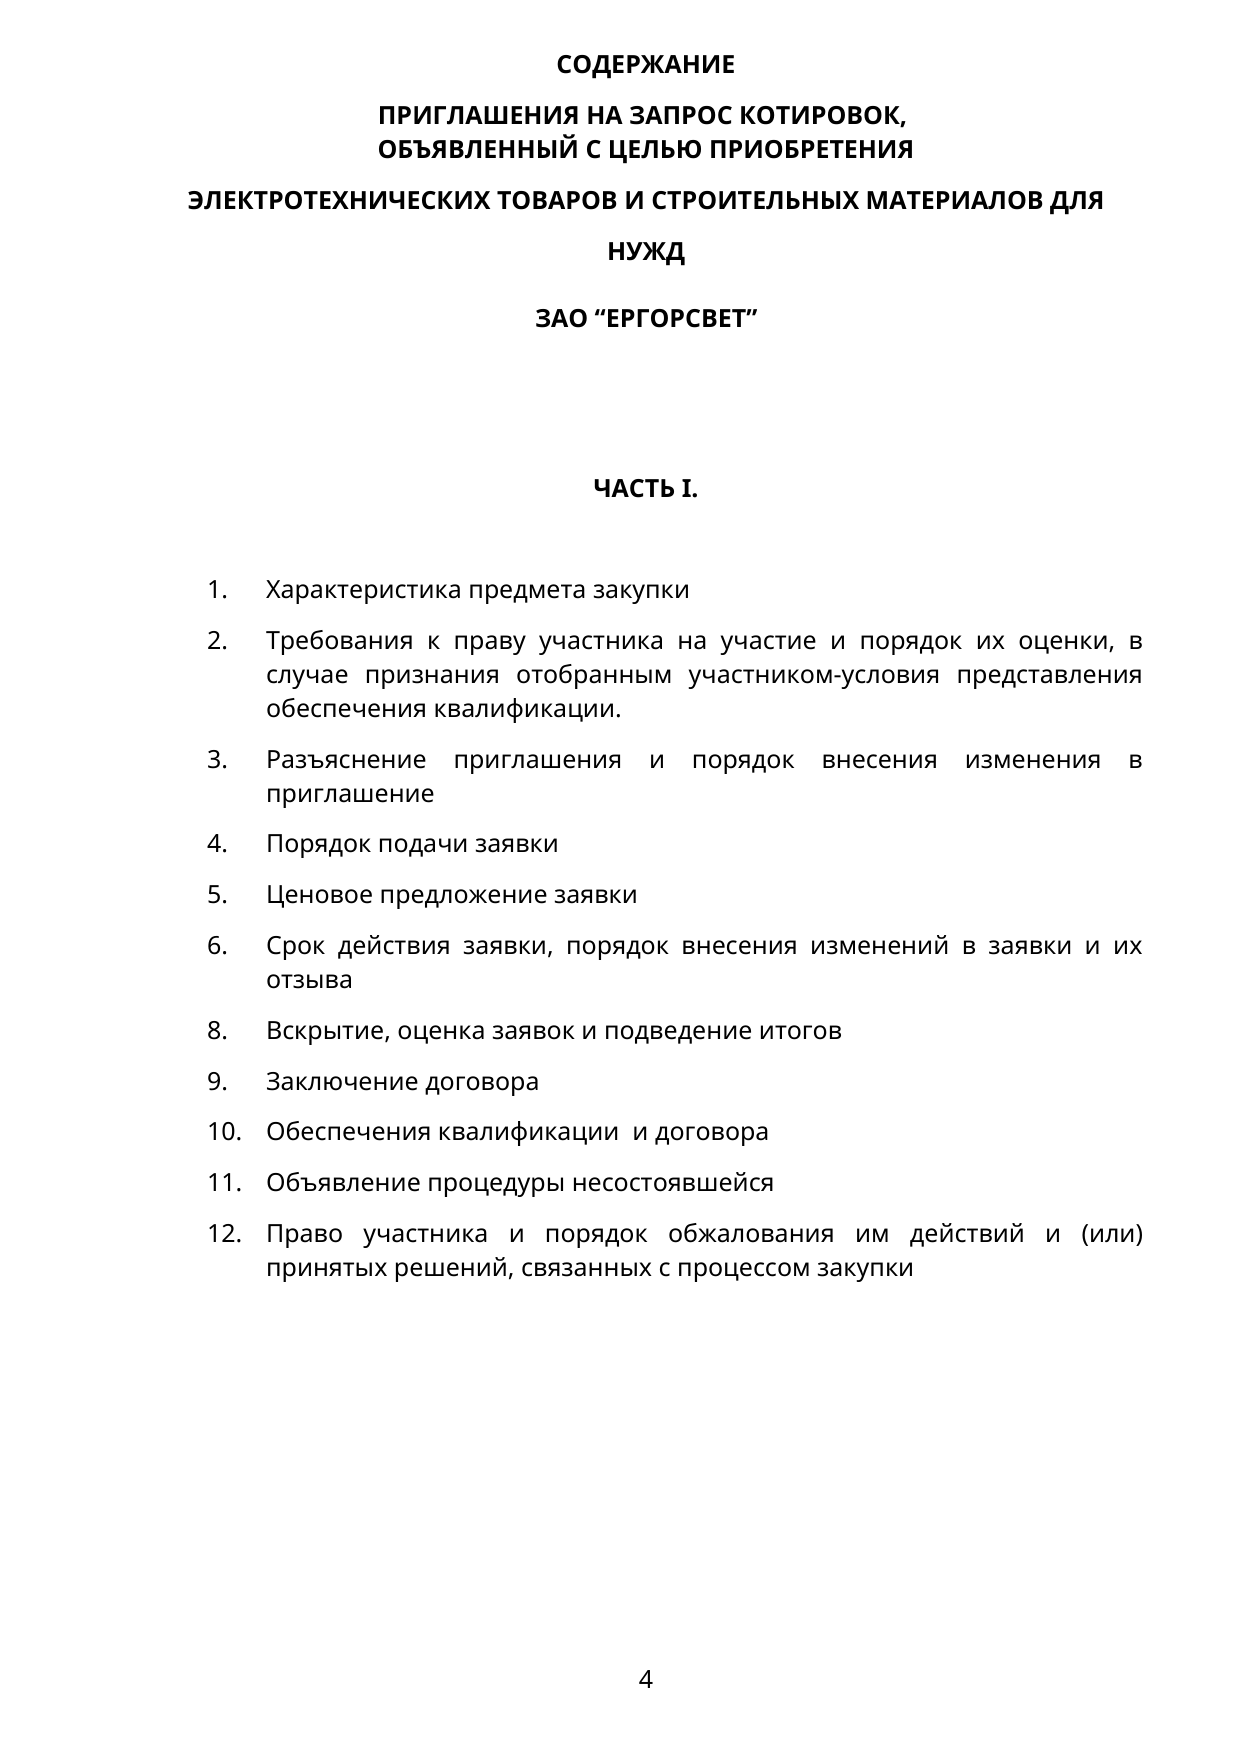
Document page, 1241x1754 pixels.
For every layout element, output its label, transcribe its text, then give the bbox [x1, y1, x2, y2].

text 8. Вскрытие, оценка заявок и подведение итогов [207, 1012, 1144, 1046]
text 11. Объявление процедуры несостоявшейся [207, 1164, 1144, 1199]
text 12. Право участника и порядок обжалования им действий и (или) принятых решений, связанных с процессом закупки [207, 1215, 1144, 1283]
text 2. Требования к праву участника на участие и порядок их оценки, в случае признания отобранным участником-условия представления обеспечения квалификации. [207, 622, 1144, 725]
text 4. Порядок подачи заявки [207, 826, 1144, 860]
text 5. Ценовое предложение заявки [207, 877, 1144, 911]
text ЗАО “ЕРГОРСВЕТ” [148, 301, 1144, 335]
text 10. Обеспечения квалификации и договора [207, 1114, 1144, 1148]
text 1. Характеристика предмета закупки [207, 572, 1144, 606]
text ПРИГЛАШЕНИЯ НА ЗАПРОС КОТИРОВОК, ОБЪЯВЛЕННЫЙ С ЦЕЛЬЮ ПРИОБРЕТЕНИЯ [148, 98, 1144, 166]
text 3. Разъяснение приглашения и порядок внесения изменения в приглашение [207, 741, 1144, 809]
text СОДЕРЖАНИЕ [148, 47, 1144, 81]
text 9. Заключение договора [207, 1063, 1144, 1097]
text ЭЛЕКТРОТЕХНИЧЕСКИХ ТОВАРОВ И СТРОИТЕЛЬНЫХ МАТЕРИАЛОВ ДЛЯ НУЖД [148, 182, 1144, 267]
text ЧАСТЬ I. [148, 470, 1144, 504]
text 6. Срок действия заявки, порядок внесения изменений в заявки и их отзыва [207, 928, 1144, 996]
